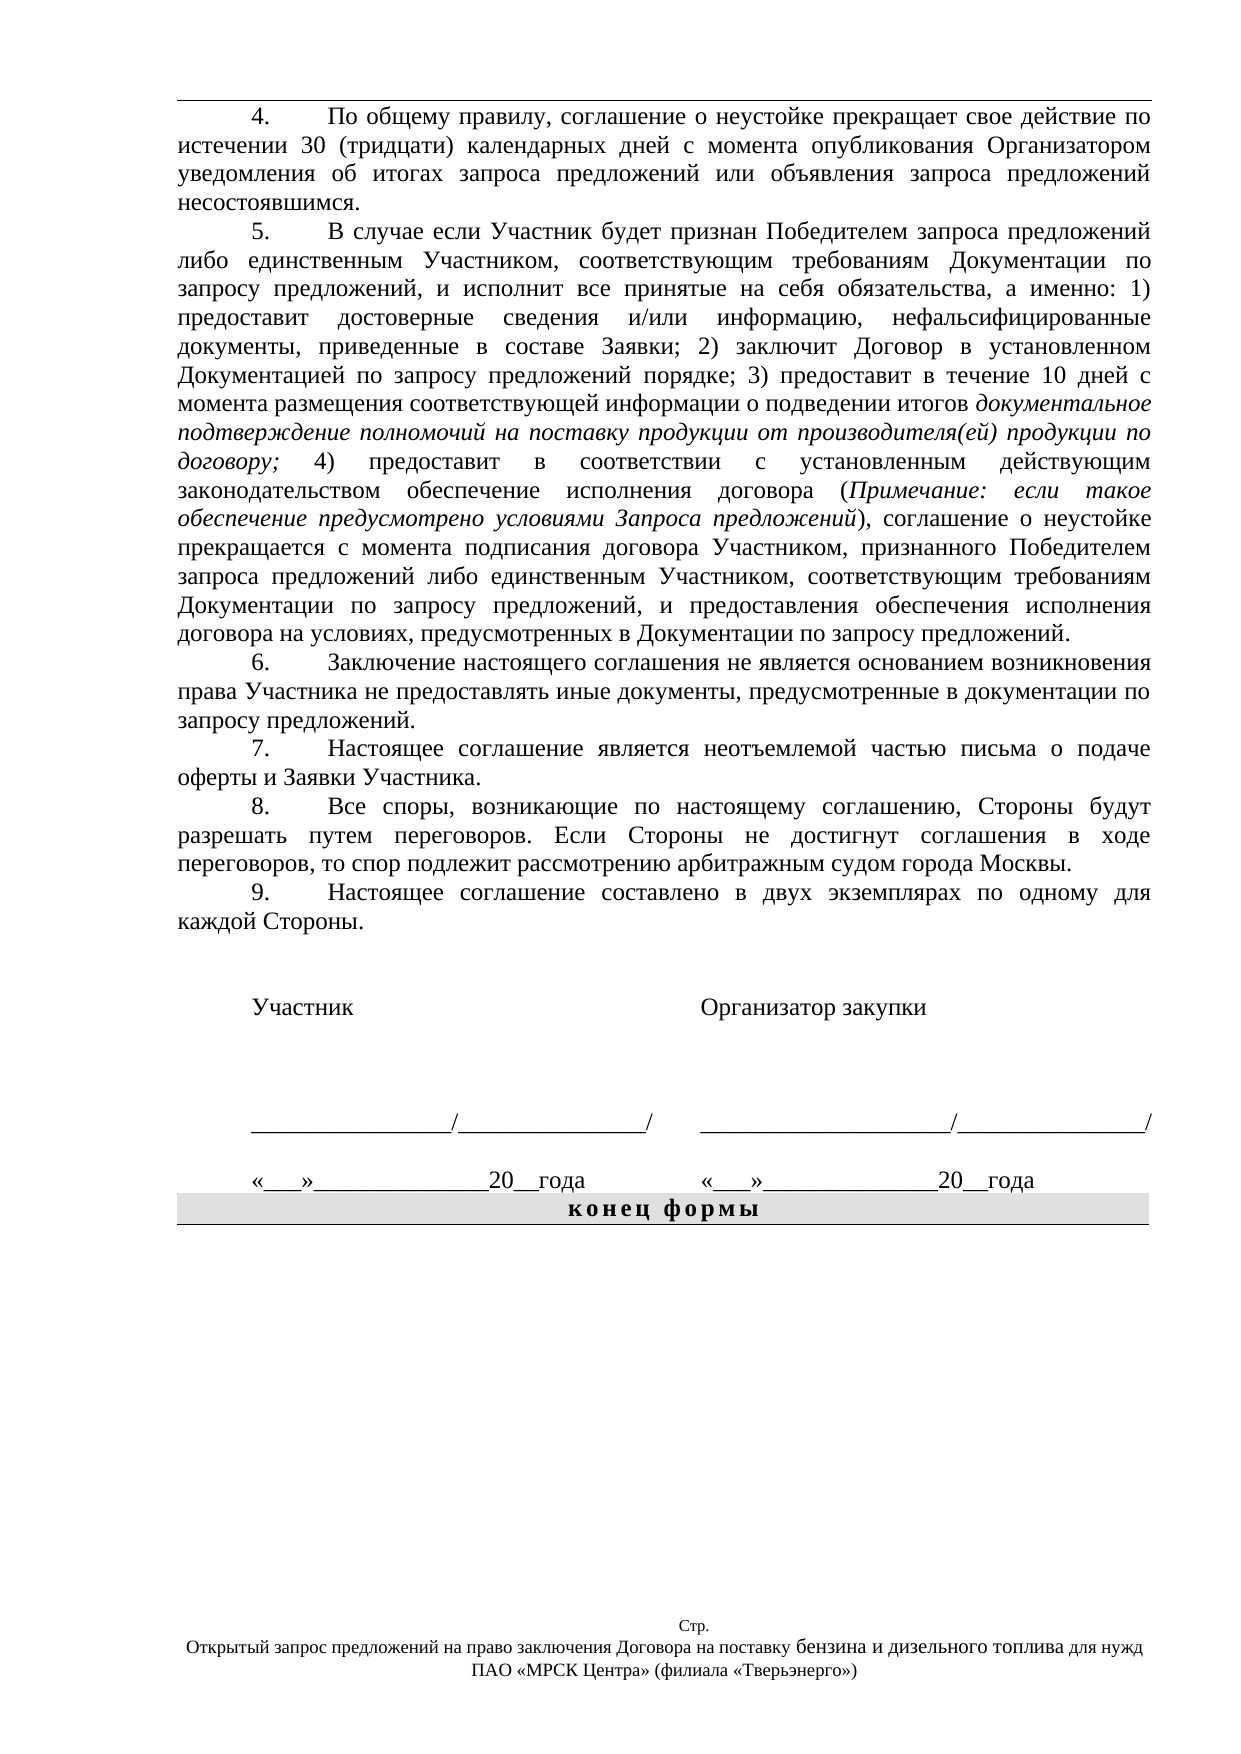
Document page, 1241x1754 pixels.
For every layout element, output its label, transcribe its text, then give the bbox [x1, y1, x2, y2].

table_header Организатор закупки [689, 992, 1163, 1021]
table_header Участник [240, 992, 689, 1021]
list В случае если Участник будет признан Победителем запроса предложений либо единственным Участником, соответствующим требованиям Документации по запросу предложений, и исполнит все принятые на себя обязательства, а именно: 1) предоставит достоверные сведения и/или информацию, нефальсифицированные документы, приведенные в составе Заявки; 2) заключит Договор в установленном Документацией по запросу предложений порядке; 3) предоставит в течение 10 дней с момента размещения соответствующей информации о подведении итогов документальное подтверждение полномочий на поставку продукции от производителя(ей) продукции по договору; 4) предоставит в соответствии с установленным действующим законодательством обеспечение исполнения договора (Примечание: если такое обеспечение предусмотрено условиями Запроса предложений), соглашение о неустойке прекращается с момента подписания договора Участником, признанного Победителем запроса предложений либо единственным Участником, соответствующим требованиям Документации по запросу предложений, и предоставления обеспечения исполнения договора на условиях, предусмотренных в Документации по запросу предложений. [177, 216, 1152, 647]
table_cell ____________________/_______________/ «___»______________20__года [689, 1021, 1163, 1193]
list Настоящее соглашение составлено в двух экземплярах по одному для каждой Стороны. [177, 877, 1152, 935]
list По общему правилу, соглашение о неустойке прекращает свое действие по истечении 30 (тридцати) календарных дней с момента опубликования Организатором уведомления об итогах запроса предложений или объявления запроса предложений несостоявшимся. [177, 101, 1152, 216]
list Заключение настоящего соглашения не является основанием возникновения права Участника не предоставлять иные документы, предусмотренные в документации по запросу предложений. [177, 647, 1152, 733]
text конец формы [177, 1193, 1149, 1224]
list Настоящее соглашение является неотъемлемой частью письма о подаче оферты и Заявки Участника. [177, 733, 1152, 791]
list Все споры, возникающие по настоящему соглашению, Стороны будут разрешать путем переговоров. Если Стороны не достигнут соглашения в ходе переговоров, то спор подлежит рассмотрению арбитражным судом города Москвы. [177, 791, 1152, 877]
table_cell ________________/_______________/ «___»______________20__года [240, 1021, 689, 1193]
